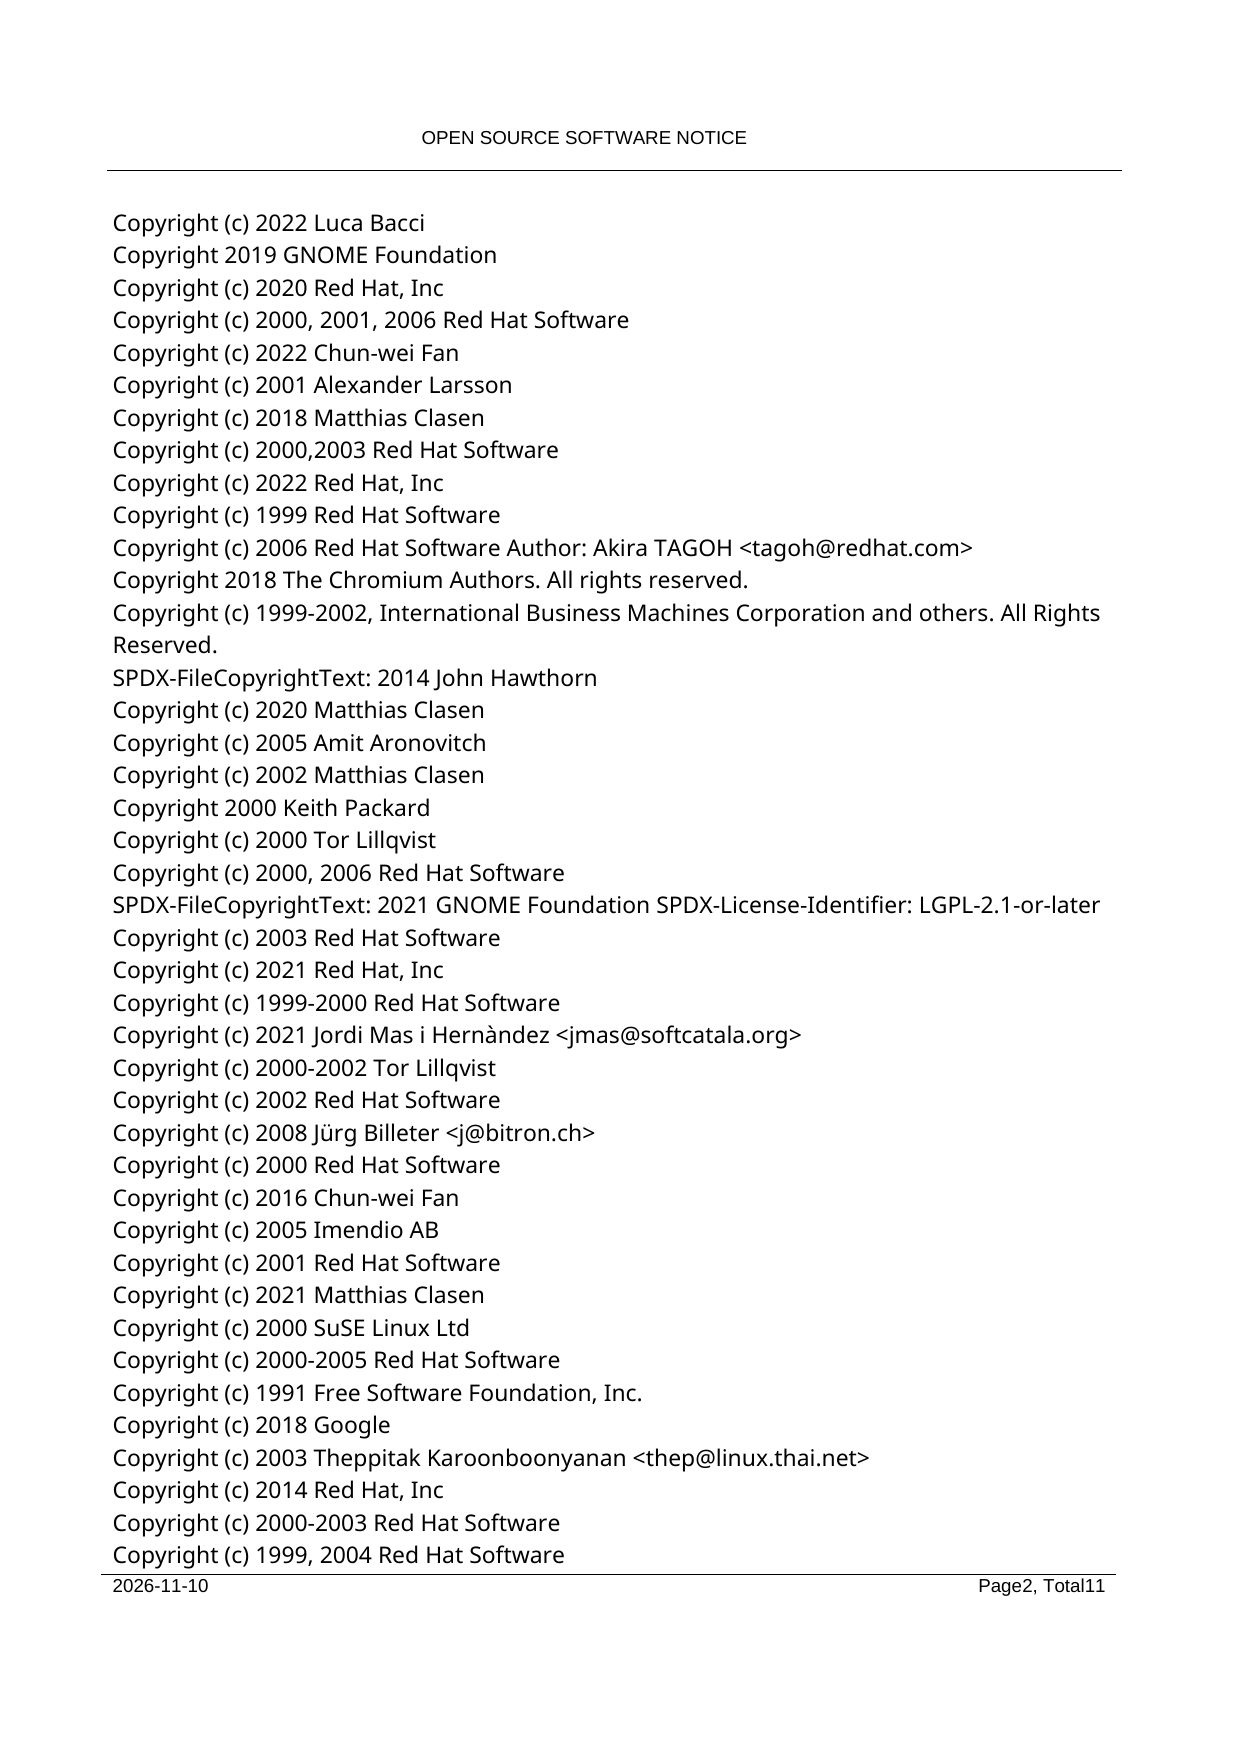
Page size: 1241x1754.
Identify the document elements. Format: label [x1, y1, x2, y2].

text [112, 206, 1128, 1571]
